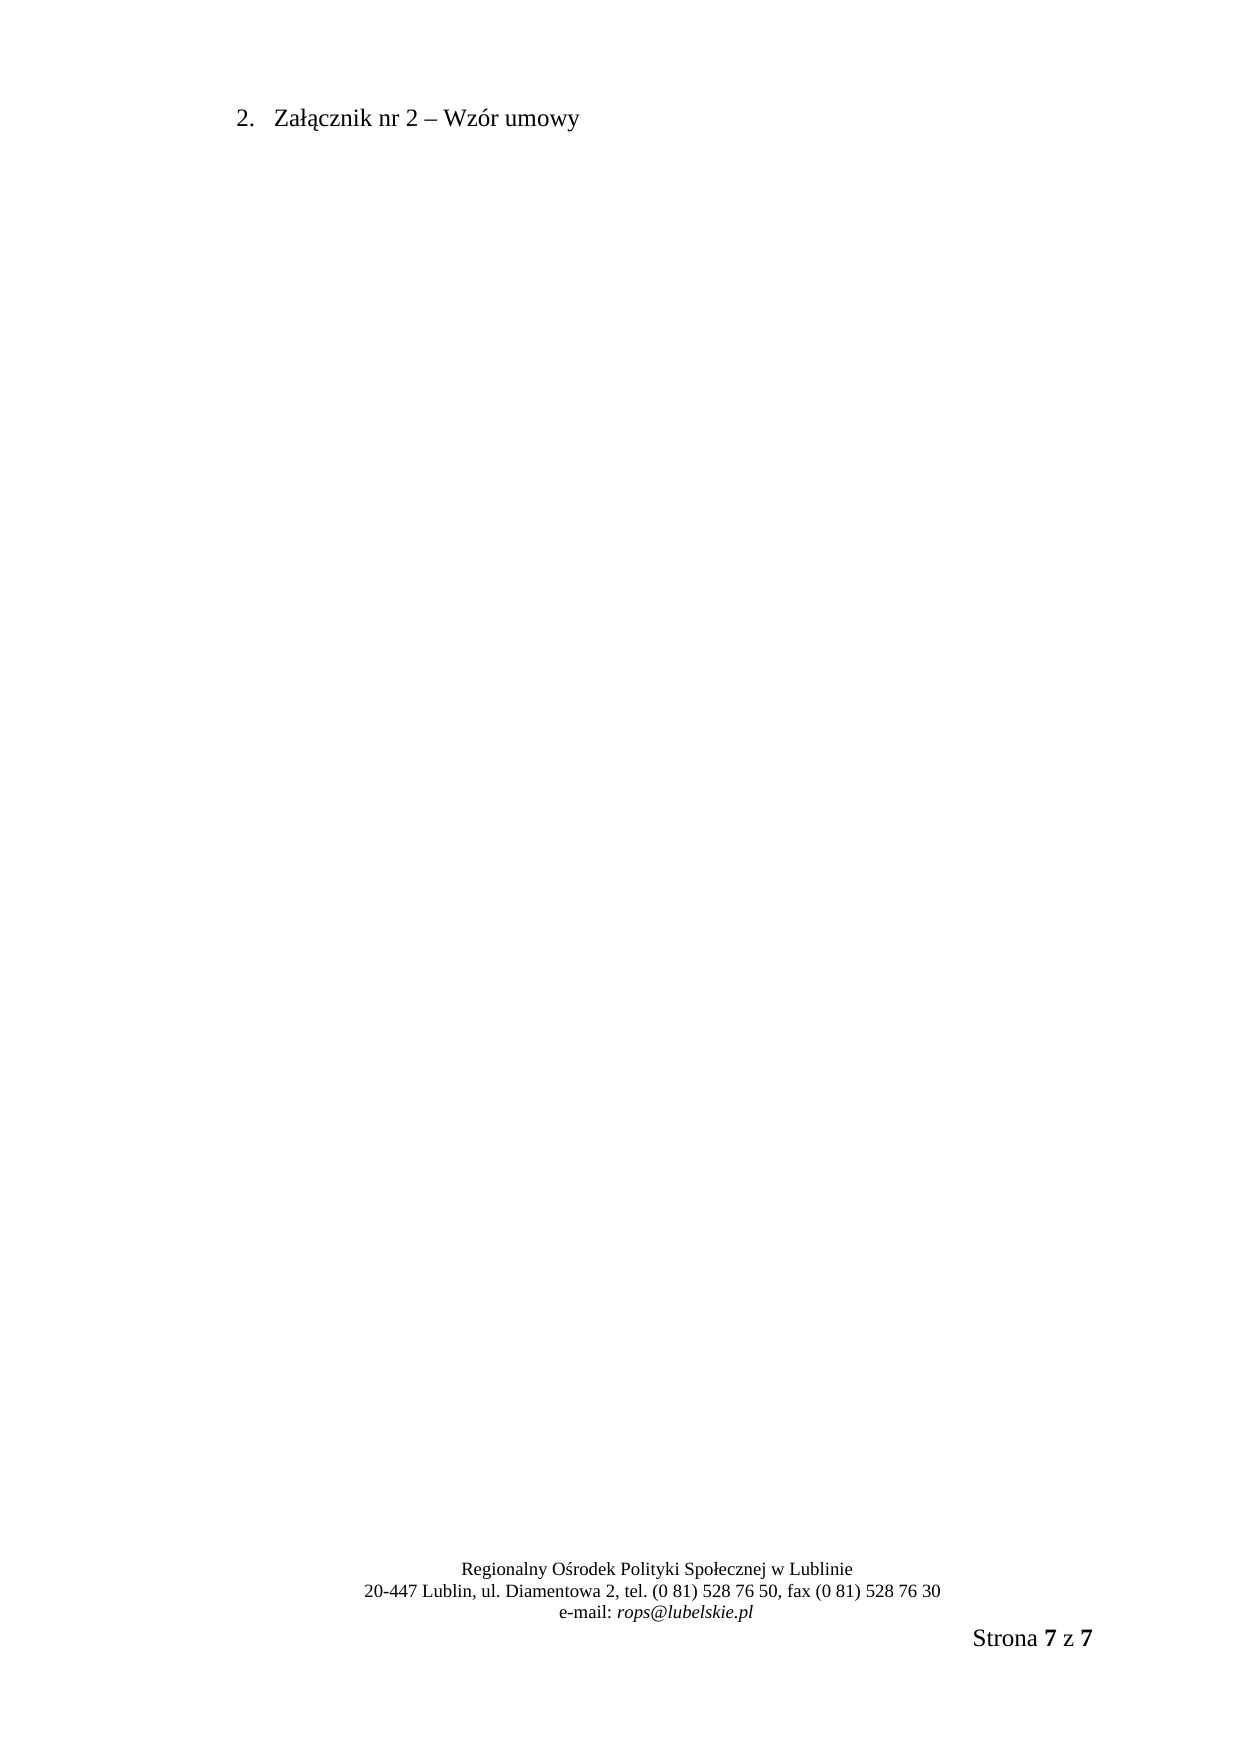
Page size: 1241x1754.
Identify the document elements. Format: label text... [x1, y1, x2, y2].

list Załącznik nr 2 – Wzór umowy [236, 103, 1093, 132]
